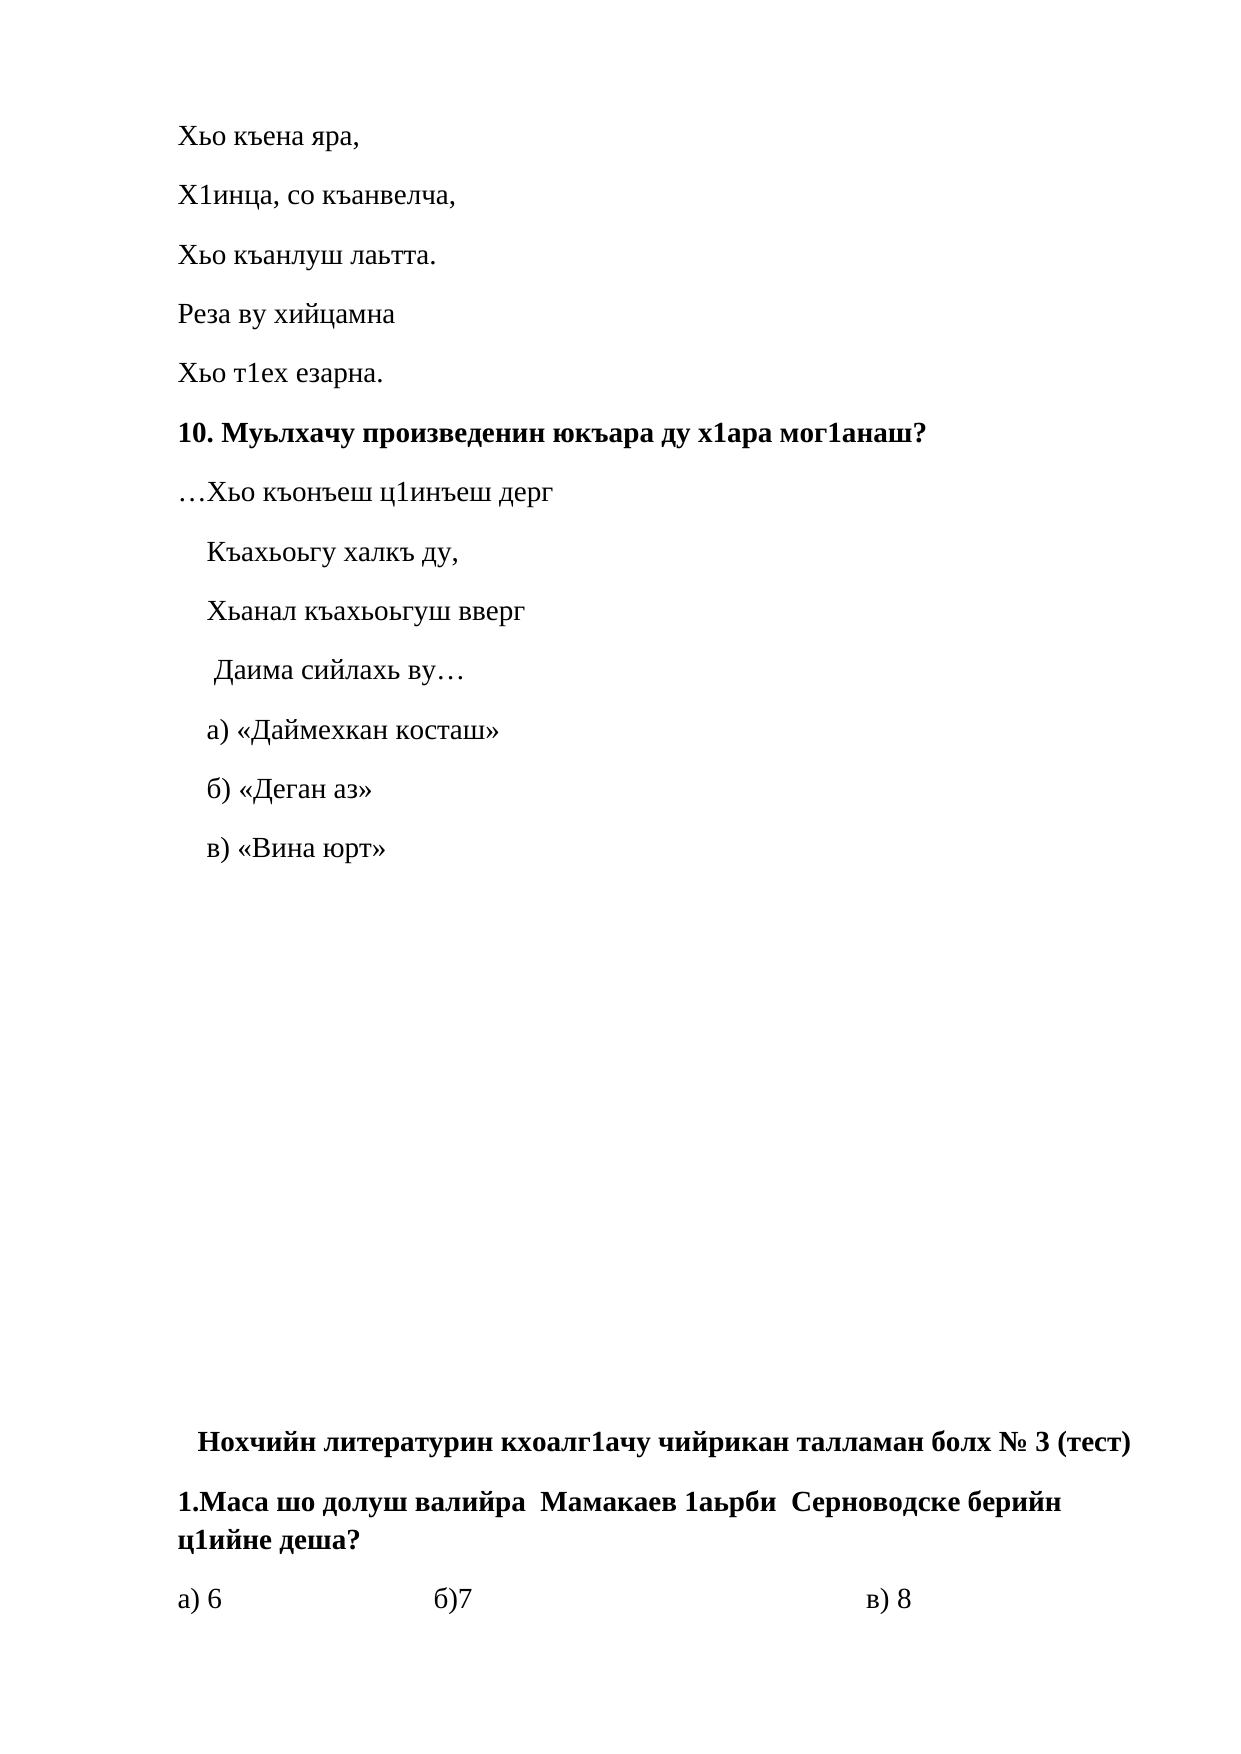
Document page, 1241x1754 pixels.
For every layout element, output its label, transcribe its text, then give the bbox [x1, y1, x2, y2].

text а) 6 б)7 в) 8 [177, 1582, 1152, 1615]
text Нохчийн литературин кхоалг1ачу чийрикан талламан болх № 3 (тест) [177, 1424, 1152, 1458]
text Хьо т1ех езарна. [177, 356, 1152, 389]
text Х1инца, со къанвелча, [177, 177, 1152, 211]
text 1.Маса шо долуш валийра Мамакаев 1аьрби Серноводске берийн ц1ийне деша? [177, 1484, 1152, 1556]
text Къахьоьгу халкъ ду, [177, 534, 1152, 567]
text 10. Муьлхачу произведенин юкъара ду х1ара мог1анаш? [177, 415, 1152, 448]
text б) «Деган аз» [177, 771, 1152, 805]
text Даима сийлахь ву… [177, 652, 1152, 686]
text Хьанал къахьоьгуш вверг [177, 593, 1152, 627]
text а) «Даймехкан косташ» [177, 712, 1152, 745]
text Реза ву хийцамна [177, 296, 1152, 330]
text …Хьо къонъеш ц1инъеш дерг [177, 474, 1152, 508]
text Хьо къена яра, [177, 118, 1152, 152]
text в) «Вина юрт» [177, 831, 1152, 864]
text Хьо къанлуш лаьтта. [177, 237, 1152, 270]
